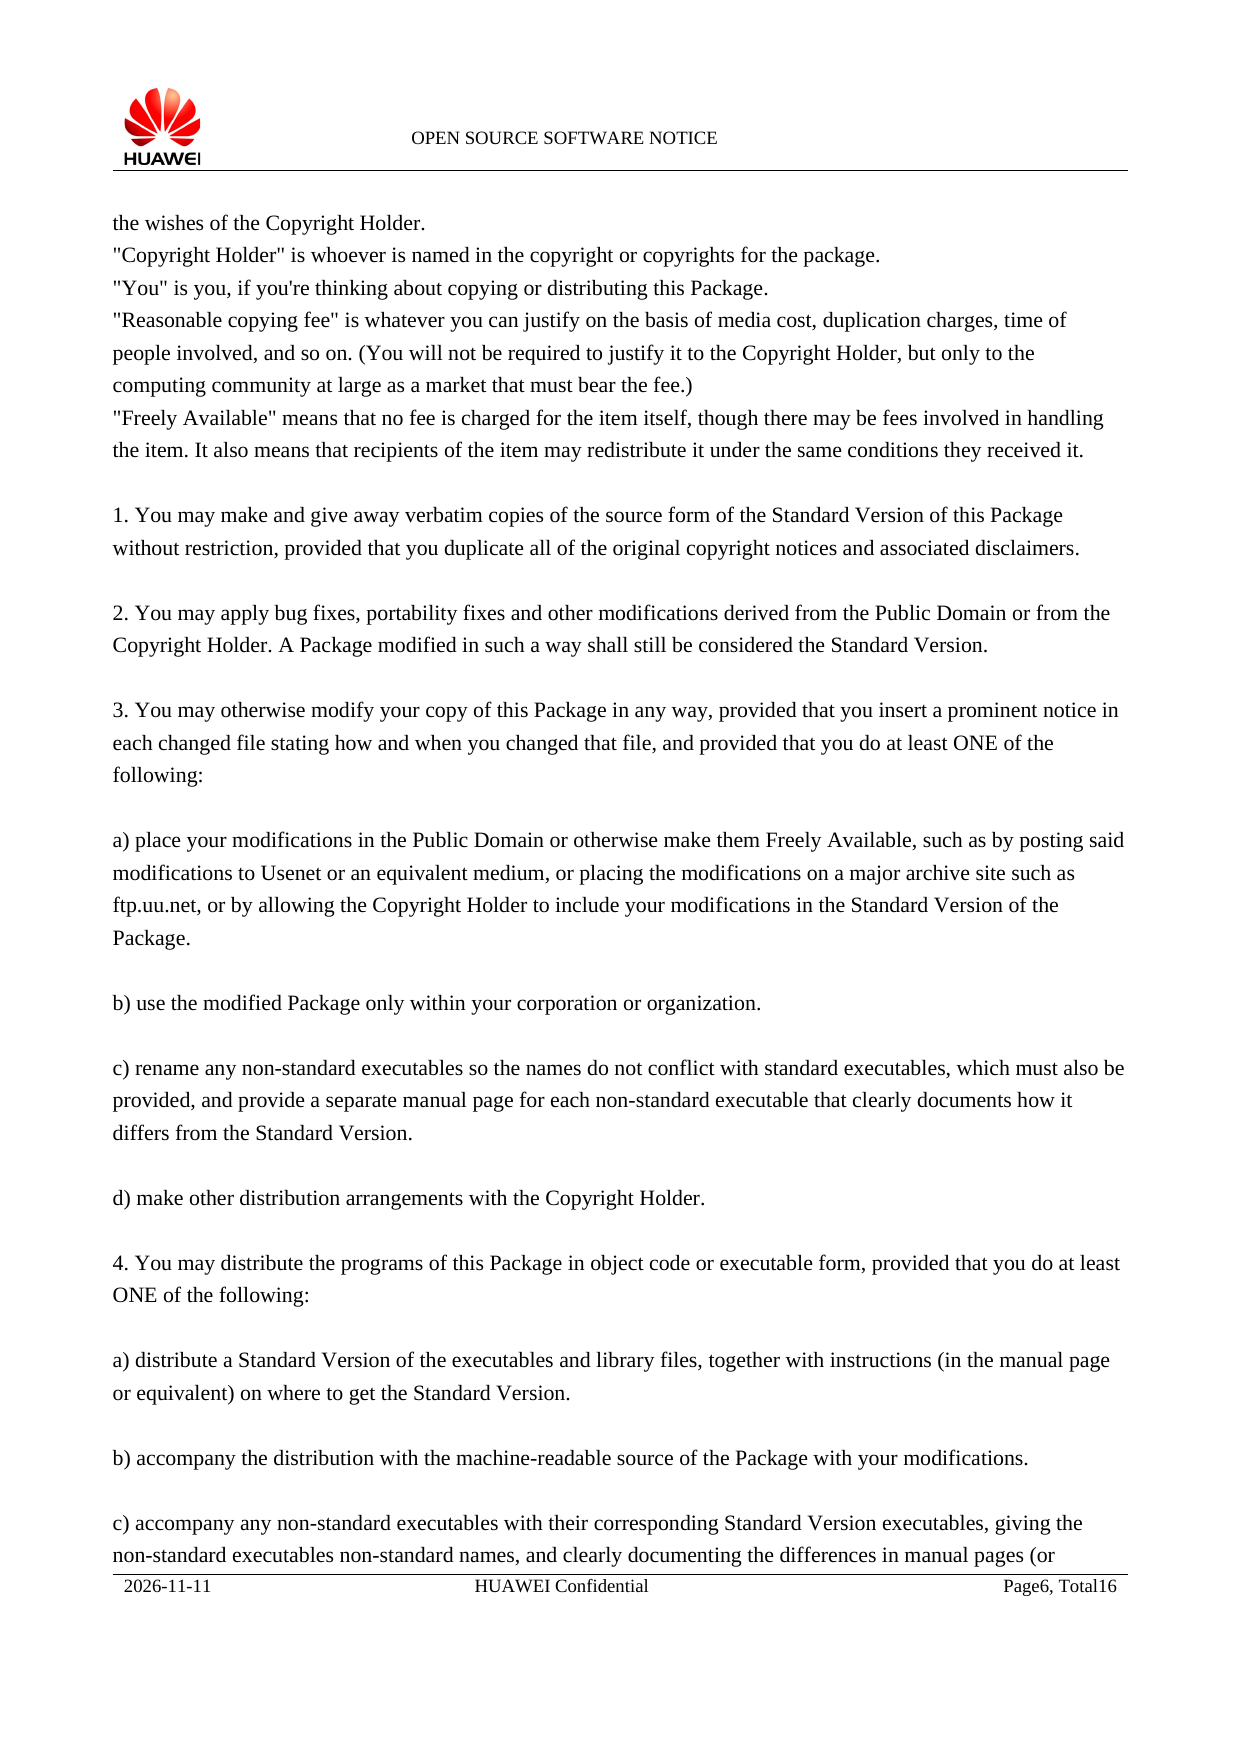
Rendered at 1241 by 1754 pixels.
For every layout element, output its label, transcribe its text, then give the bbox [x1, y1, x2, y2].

picture [124, 88, 201, 165]
